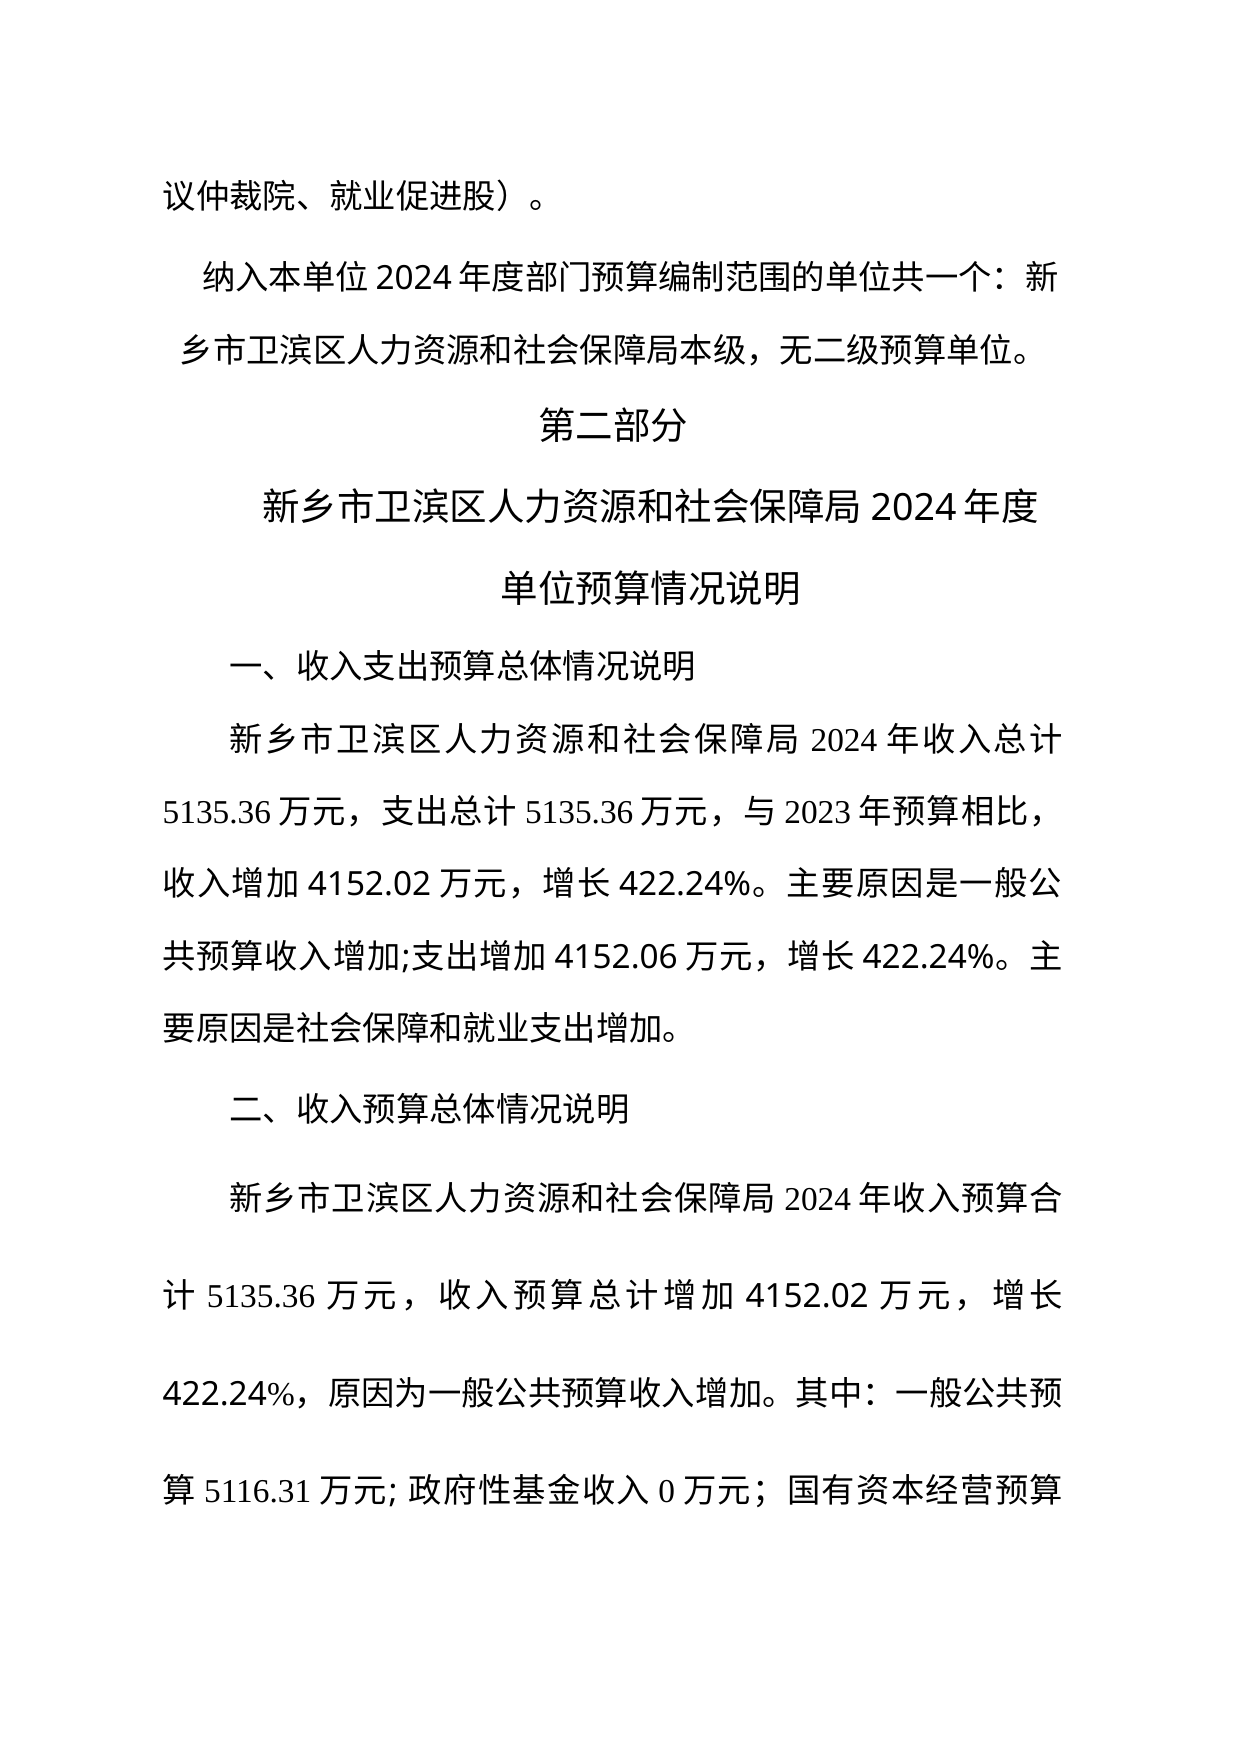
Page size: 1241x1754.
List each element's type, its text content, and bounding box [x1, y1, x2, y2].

text 一、收入支出预算总体情况说明 [162, 640, 1063, 688]
text 二、收入预算总体情况说明 [162, 1074, 1063, 1139]
text 新乡市卫滨区人力资源和社会保障局 2024年度 [162, 477, 1063, 532]
text 单位预算情况说明 [162, 559, 1063, 613]
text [162, 162, 1063, 227]
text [162, 1163, 1063, 1521]
text 第二部分 [162, 396, 1063, 450]
text 纳入本单位2024年度部门预算编制范围的单位共一个：新乡市卫滨区人力资源和社会保障局本级，无二级预算单位。 [162, 251, 1063, 372]
text 新乡市卫滨区人力资源和社会保障局2024年收入总计5135.36万元，支出总计5135.36万元，与2023年预算相比，收入增加4152.02万元，增长422.24%。主要原因是一般公共预算收入增加;支出增加4152.06万元，增长422.24%。主要原因是社会保障和就业支出增加。 [162, 712, 1063, 1050]
